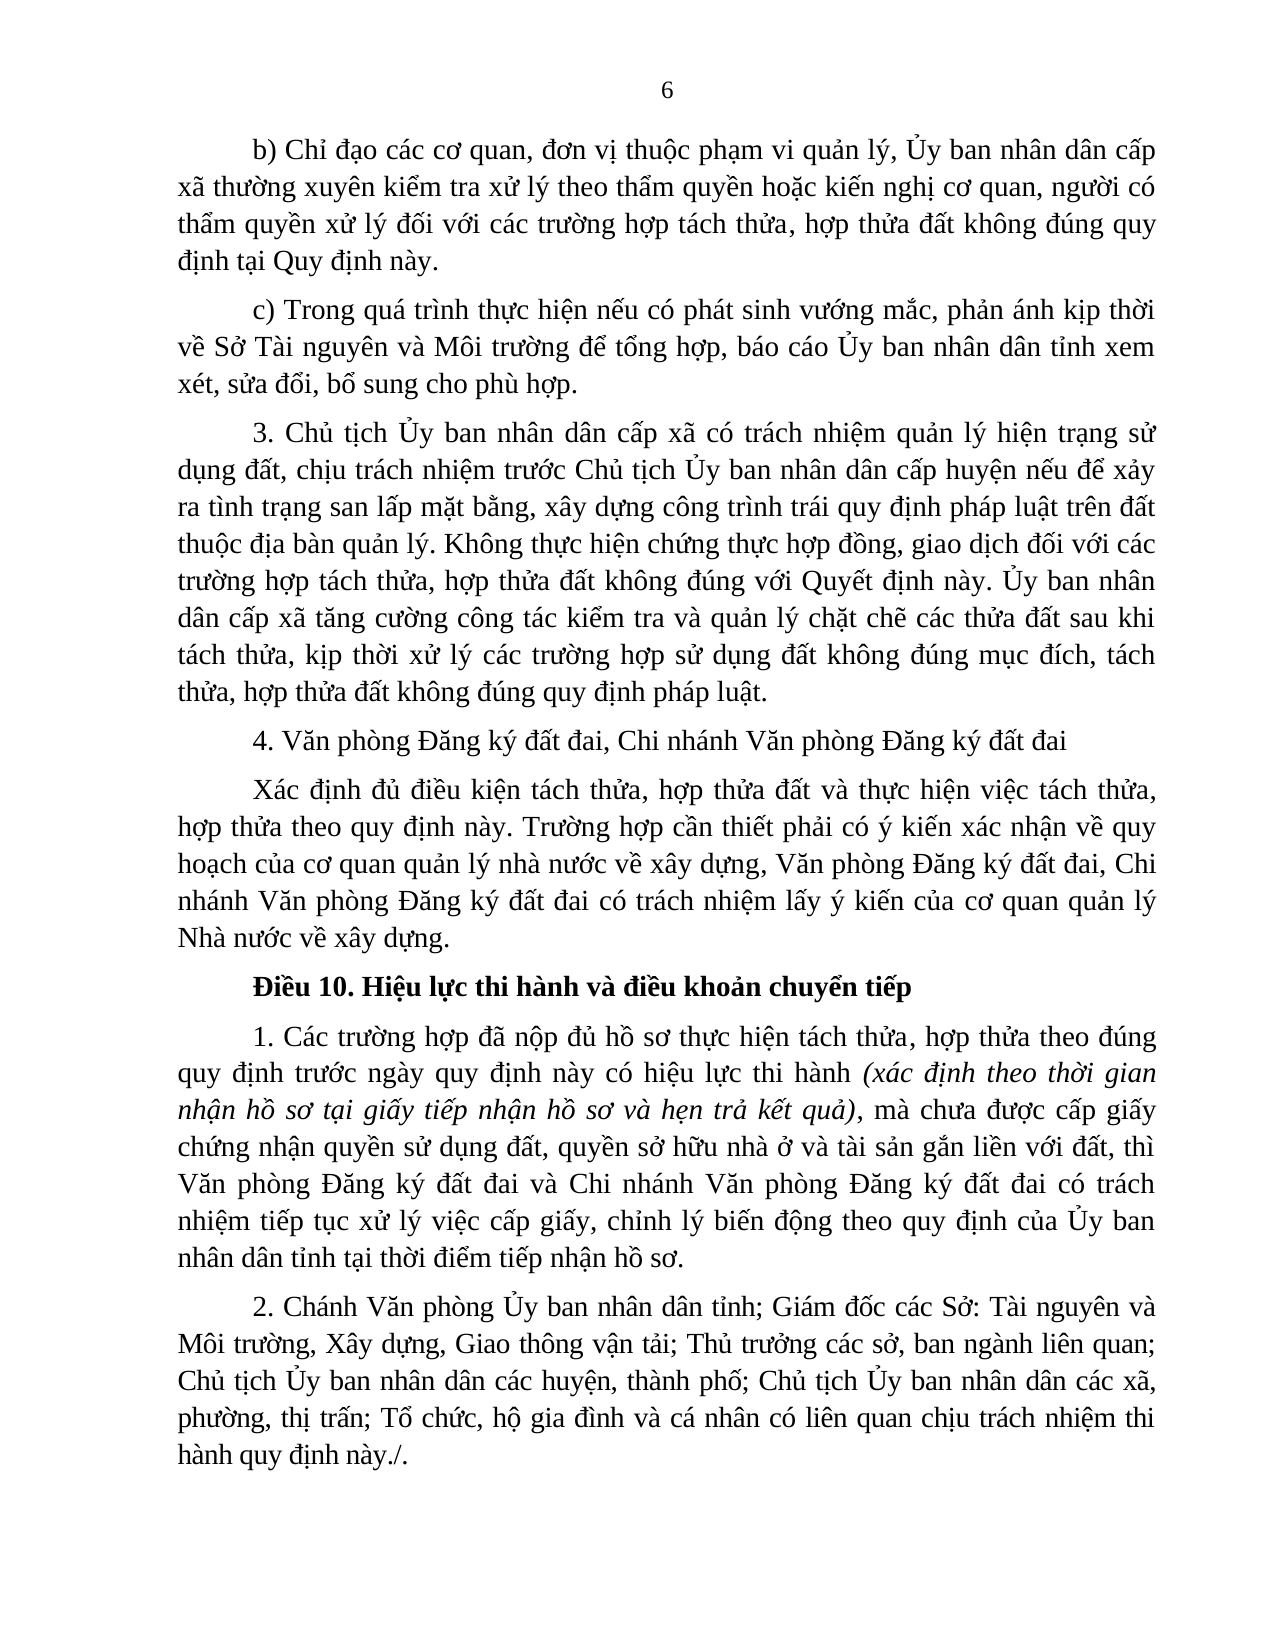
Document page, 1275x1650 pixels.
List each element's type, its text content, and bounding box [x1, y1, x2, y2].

text 2. Chánh Văn phòng Ủy ban nhân dân tỉnh; Giám đốc các Sở: Tài nguyên và Môi trường, Xây dựng, Giao thông vận tải; Thủ trưởng các sở, ban ngành liên quan; Chủ tịch Ủy ban nhân dân các huyện, thành phố; Chủ tịch Ủy ban nhân dân các xã, phường, thị trấn; Tổ chức, hộ gia đình và cá nhân có liên quan chịu trách nhiệm thi hành quy định này./. [177, 1289, 1157, 1470]
text b) Chỉ đạo các cơ quan, đơn vị thuộc phạm vi quản lý, Ủy ban nhân dân cấp xã thường xuyên kiểm tra xử lý theo thẩm quyền hoặc kiến nghị cơ quan, người có thẩm quyền xử lý đối với các trường hợp tách thửa, hợp thửa đất không đúng quy định tại Quy định này. [177, 132, 1157, 277]
text 1. Các trường hợp đã nộp đủ hồ sơ thực hiện tách thửa, hợp thửa theo đúng quy định trước ngày quy định này có hiệu lực thi hành (xác định theo thời gian nhận hồ sơ tại giấy tiếp nhận hồ sơ và hẹn trả kết quả), mà chưa được cấp giấy chứng nhận quyền sử dụng đất, quyền sở hữu nhà ở và tài sản gắn liền với đất, thì Văn phòng Đăng ký đất đai và Chi nhánh Văn phòng Đăng ký đất đai có trách nhiệm tiếp tục xử lý việc cấp giấy, chỉnh lý biến động theo quy định của Ủy ban nhân dân tỉnh tại thời điểm tiếp nhận hồ sơ. [177, 1019, 1157, 1273]
text Điều 10. Hiệu lực thi hành và điều khoản chuyển tiếp [177, 969, 1157, 1003]
text 4. Văn phòng Đăng ký đất đai, Chi nhánh Văn phòng Đăng ký đất đai [177, 723, 1157, 757]
text c) Trong quá trình thực hiện nếu có phát sinh vướng mắc, phản ánh kịp thời về Sở Tài nguyên và Môi trường để tổng hợp, báo cáo Ủy ban nhân dân tỉnh xem xét, sửa đổi, bổ sung cho phù hợp. [177, 292, 1157, 400]
text Xác định đủ điều kiện tách thửa, hợp thửa đất và thực hiện việc tách thửa, hợp thửa theo quy định này. Trường hợp cần thiết phải có ý kiến xác nhận về quy hoạch của cơ quan quản lý nhà nước về xây dựng, Văn phòng Đăng ký đất đai, Chi nhánh Văn phòng Đăng ký đất đai có trách nhiệm lấy ý kiến của cơ quan quản lý Nhà nước về xây dựng. [177, 772, 1157, 953]
